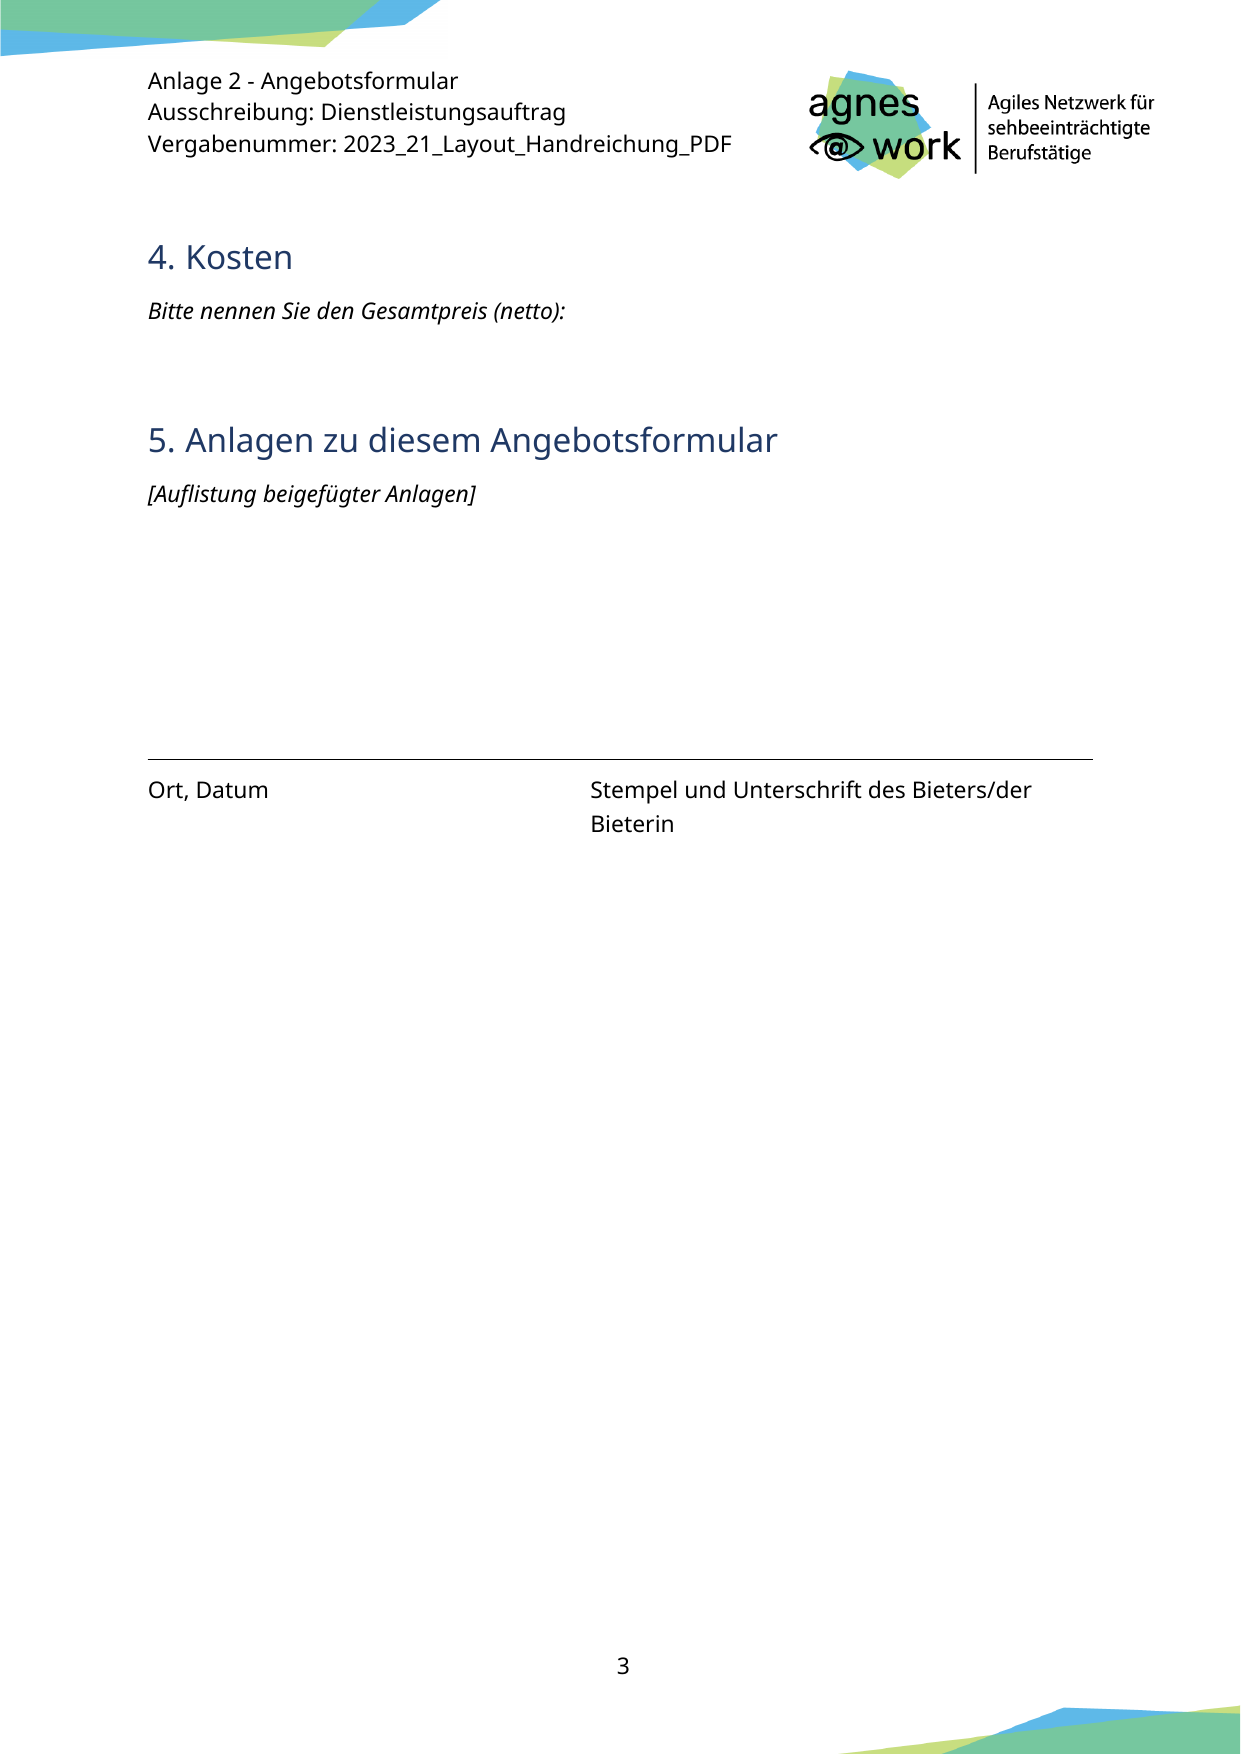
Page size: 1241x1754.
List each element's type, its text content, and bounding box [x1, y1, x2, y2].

text [Auflistung beigefügter Anlagen] [148, 478, 1093, 509]
picture [804, 66, 1159, 182]
subtitle Anlagen zu diesem Angebotsformular [148, 417, 1093, 462]
subtitle Kosten [148, 234, 1093, 279]
text Ort, Datum Stempel und Unterschrift des Bieters/der Bieterin [148, 760, 1093, 839]
picture [0, 0, 448, 59]
text Bitte nennen Sie den Gesamtpreis (netto): [148, 295, 1093, 326]
picture [826, 1700, 1241, 1754]
